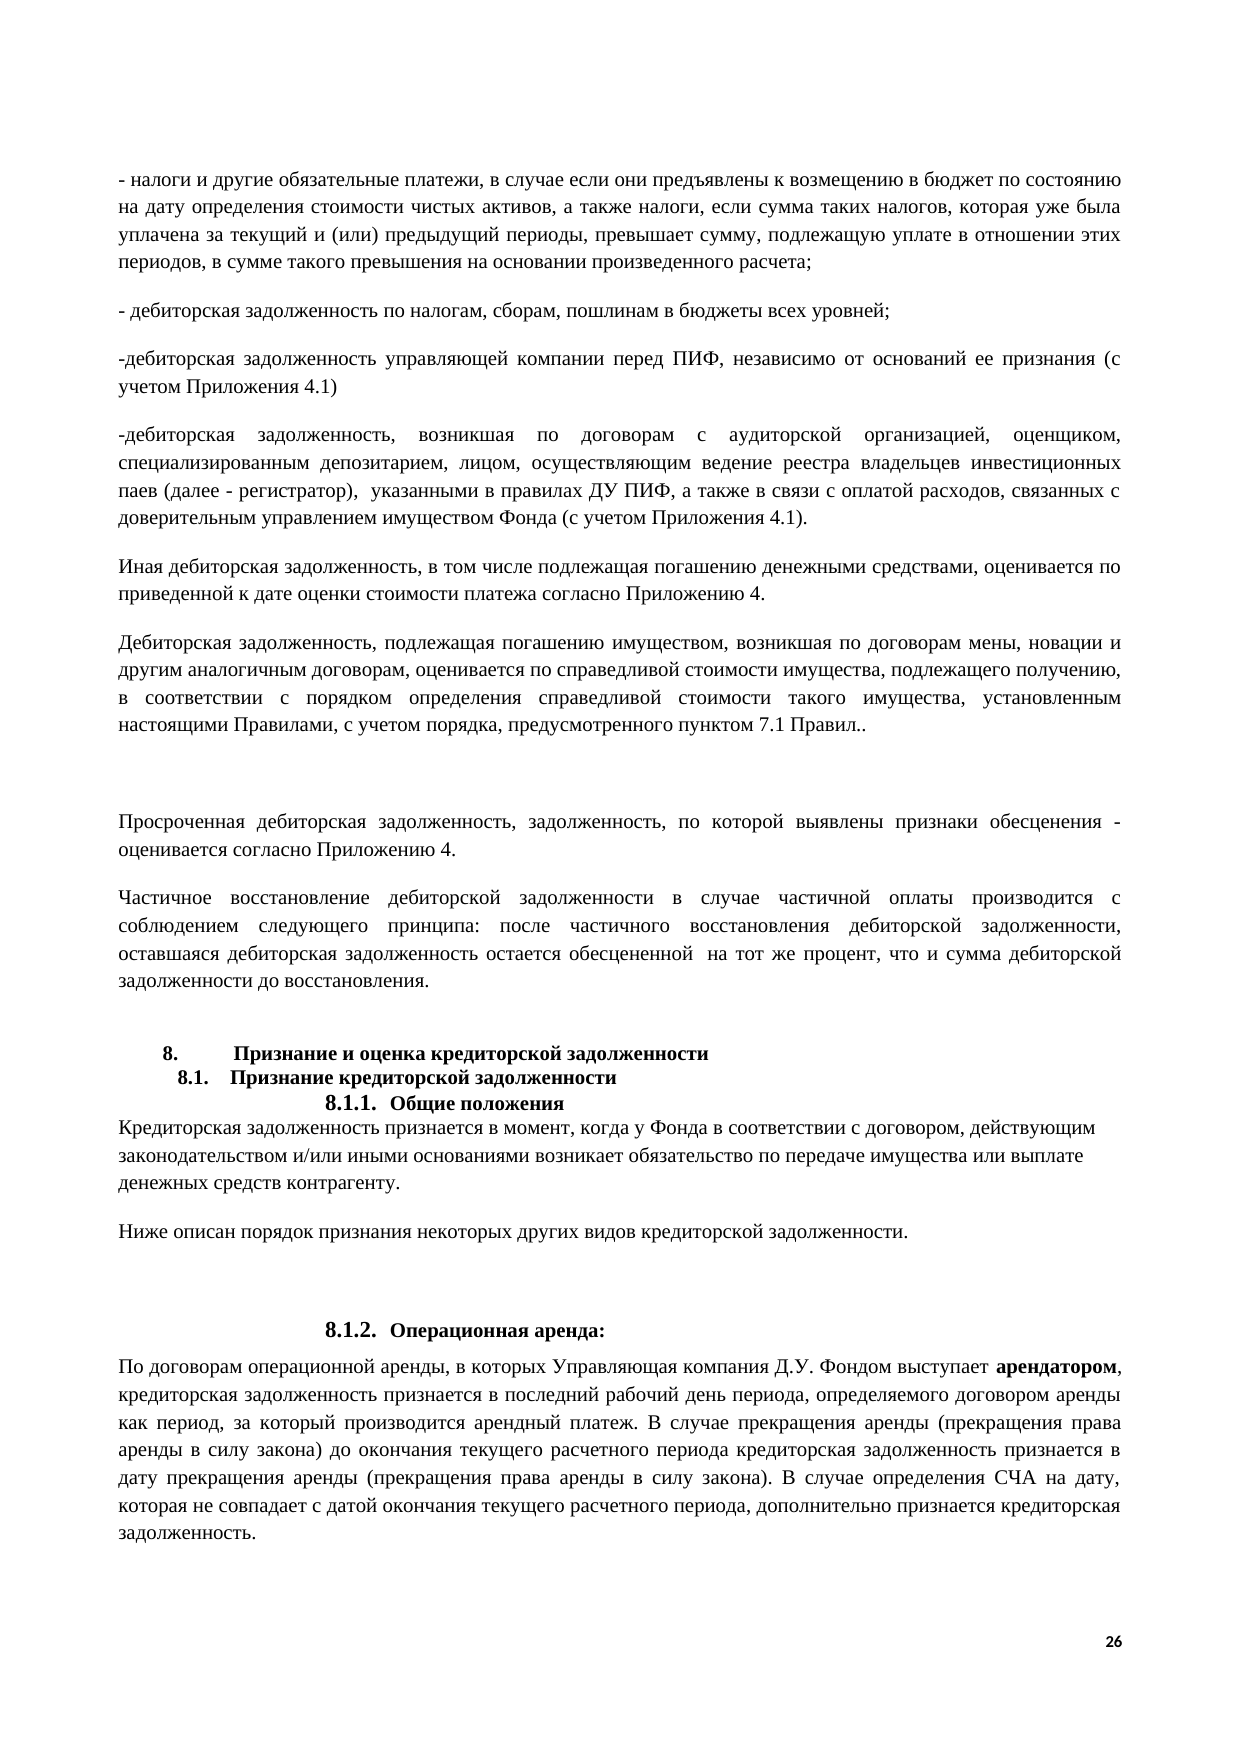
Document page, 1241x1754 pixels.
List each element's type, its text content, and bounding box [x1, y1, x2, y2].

text Дебиторская задолженность, подлежащая погашению имуществом, возникшая по договорам мены, новации и другим аналогичным договорам, оценивается по справедливой стоимости имущества, подлежащего получению, в соответствии с порядком определения справедливой стоимости такого имущества, установленным настоящими Правилами, с учетом порядка, предусмотренного пунктом 7.1 Правил.. [118, 629, 1122, 736]
text Иная дебиторская задолженность, в том числе подлежащая погашению денежными средствами, оценивается по приведенной к дате оценки стоимости платежа согласно Приложению 4. [118, 553, 1122, 605]
list Признание и оценка кредиторской задолженности [162, 1041, 1122, 1065]
text Просроченная дебиторская задолженность, задолженность, по которой выявлены признаки обесценения -оценивается согласно Приложению 4. [118, 809, 1122, 861]
text -дебиторская задолженность управляющей компании перед ПИФ, независимо от оснований ее признания (с учетом Приложения 4.1) [118, 346, 1122, 398]
text - дебиторская задолженность по налогам, сборам, пошлинам в бюджеты всех уровней; [118, 298, 1122, 322]
text - налоги и другие обязательные платежи, в случае если они предъявлены к возмещению в бюджет по состоянию на дату определения стоимости чистых активов, а также налоги, если сумма таких налогов, которая уже была уплачена за текущий и (или) предыдущий периоды, превышает сумму, подлежащую уплате в отношении этих периодов, в сумме такого превышения на основании произведенного расчета; [118, 167, 1122, 273]
text Ниже описан порядок признания некоторых других видов кредиторской задолженности. [118, 1219, 1122, 1243]
list Признание кредиторской задолженности [177, 1065, 1122, 1089]
list Операционная аренда: [325, 1316, 1122, 1342]
text Частичное восстановление дебиторской задолженности в случае частичной оплаты производится с соблюдением следующего принципа: после частичного восстановления дебиторской задолженности, оставшаяся дебиторская задолженность остается обесцененной на тот же процент, что и сумма дебиторской задолженности до восстановления. [118, 885, 1122, 992]
list Общие положения [325, 1089, 1122, 1115]
text -дебиторская задолженность, возникшая по договорам с аудиторской организацией, оценщиком, специализированным депозитарием, лицом, осуществляющим ведение реестра владельцев инвестиционных паев (далее - регистратор), указанными в правилах ДУ ПИФ, а также в связи с оплатой расходов, связанных с доверительным управлением имуществом Фонда (с учетом Приложения 4.1). [118, 422, 1122, 529]
text Кредиторская задолженность признается в момент, когда у Фонда в соответствии с договором, действующим законодательством и/или иными основаниями возникает обязательство по передаче имущества или выплате денежных средств контрагенту. [118, 1115, 1122, 1194]
text По договорам операционной аренды, в которых Управляющая компания Д.У. Фондом выступает арендатором, кредиторская задолженность признается в последний рабочий день периода, определяемого договором аренды как период, за который производится арендный платеж. В случае прекращения аренды (прекращения права аренды в силу закона) до окончания текущего расчетного периода кредиторская задолженность признается в дату прекращения аренды (прекращения права аренды в силу закона). В случае определения СЧА на дату, которая не совпадает с датой окончания текущего расчетного периода, дополнительно признается кредиторская задолженность. [118, 1354, 1122, 1544]
